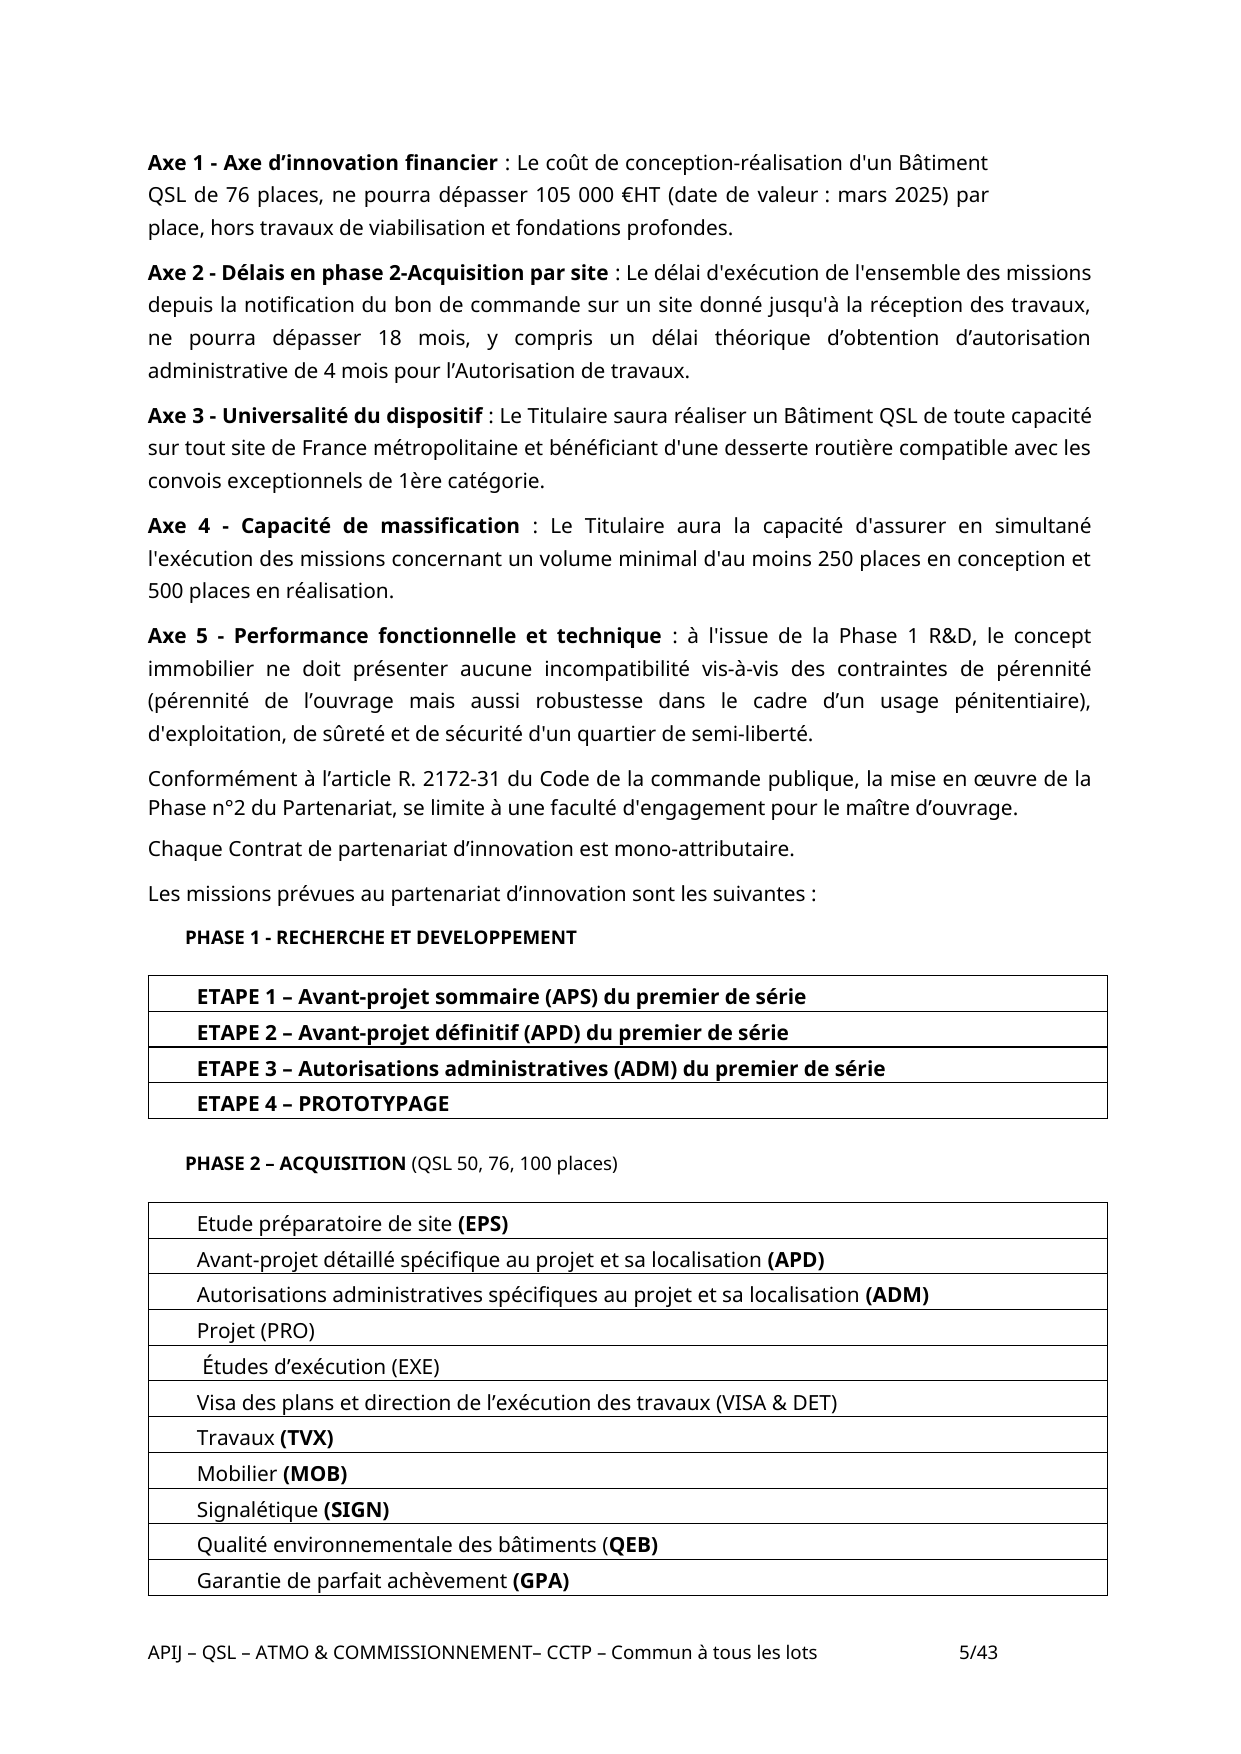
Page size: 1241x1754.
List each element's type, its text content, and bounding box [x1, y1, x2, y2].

table_cell Mobilier (MOB) [149, 1453, 1107, 1488]
table_cell ETAPE 2 – Avant-projet définitif (APD) du premier de série [149, 1012, 1107, 1046]
text Axe 1 - Axe d’innovation financier : Le coût de conception-réalisation d'un Bâtiment QSL de 76 places, ne pourra dépasser 105 000 €HT (date de valeur : mars 2025) par place, hors travaux de viabilisation et fondations profondes. [148, 148, 989, 241]
table_header Etude préparatoire de site (EPS) [149, 1203, 1107, 1237]
text Chaque Contrat de partenariat d’innovation est mono-attributaire. [148, 834, 1093, 862]
table_cell Signalétique (SIGN) [149, 1489, 1107, 1523]
text Les missions prévues au partenariat d’innovation sont les suivantes : [148, 879, 1093, 907]
text Axe 4 - Capacité de massification : Le Titulaire aura la capacité d'assurer en simultané l'exécution des missions concernant un volume minimal d'au moins 250 places en conception et 500 places en réalisation. [148, 511, 1093, 605]
text Axe 3 - Universalité du dispositif : Le Titulaire saura réaliser un Bâtiment QSL de toute capacité sur tout site de France métropolitaine et bénéficiant d'une desserte routière compatible avec les convois exceptionnels de 1ère catégorie. [148, 401, 1093, 494]
table_cell Avant-projet détaillé spécifique au projet et sa localisation (APD) [149, 1239, 1107, 1273]
table_cell Visa des plans et direction de l’exécution des travaux (VISA & DET) [149, 1381, 1107, 1416]
table_cell ETAPE 3 – Autorisations administratives (ADM) du premier de série [149, 1048, 1107, 1082]
table_cell Garantie de parfait achèvement (GPA) [149, 1560, 1107, 1595]
text Axe 5 - Performance fonctionnelle et technique : à l'issue de la Phase 1 R&D, le concept immobilier ne doit présenter aucune incompatibilité vis-à-vis des contraintes de pérennité (pérennité de l’ouvrage mais aussi robustesse dans le cadre d’un usage pénitentiaire), d'exploitation, de sûreté et de sécurité d'un quartier de semi-liberté. [148, 621, 1093, 748]
table_header ETAPE 1 – Avant-projet sommaire (APS) du premier de série [149, 976, 1107, 1011]
table_cell Autorisations administratives spécifiques au projet et sa localisation (ADM) [149, 1274, 1107, 1309]
list PHASE 2 – ACQUISITION (QSL 50, 76, 100 places) [185, 1151, 989, 1176]
list PHASE 1 - RECHERCHE ET DEVELOPPEMENT [185, 924, 989, 949]
table_cell Projet (PRO) [149, 1310, 1107, 1345]
table_cell Études d’exécution (EXE) [149, 1346, 1107, 1380]
text Axe 2 - Délais en phase 2-Acquisition par site : Le délai d'exécution de l'ensemble des missions depuis la notification du bon de commande sur un site donné jusqu'à la réception des travaux, ne pourra dépasser 18 mois, y compris un délai théorique d’obtention d’autorisation administrative de 4 mois pour l’Autorisation de travaux. [148, 258, 1093, 384]
table_cell Travaux (TVX) [149, 1417, 1107, 1452]
text Conformément à l’article R. 2172-31 du Code de la commande publique, la mise en œuvre de la Phase n°2 du Partenariat, se limite à une faculté d'engagement pour le maître d’ouvrage. [148, 764, 1093, 821]
table_cell ETAPE 4 – PROTOTYPAGE [149, 1083, 1107, 1118]
table_cell Qualité environnementale des bâtiments (QEB) [149, 1524, 1107, 1559]
